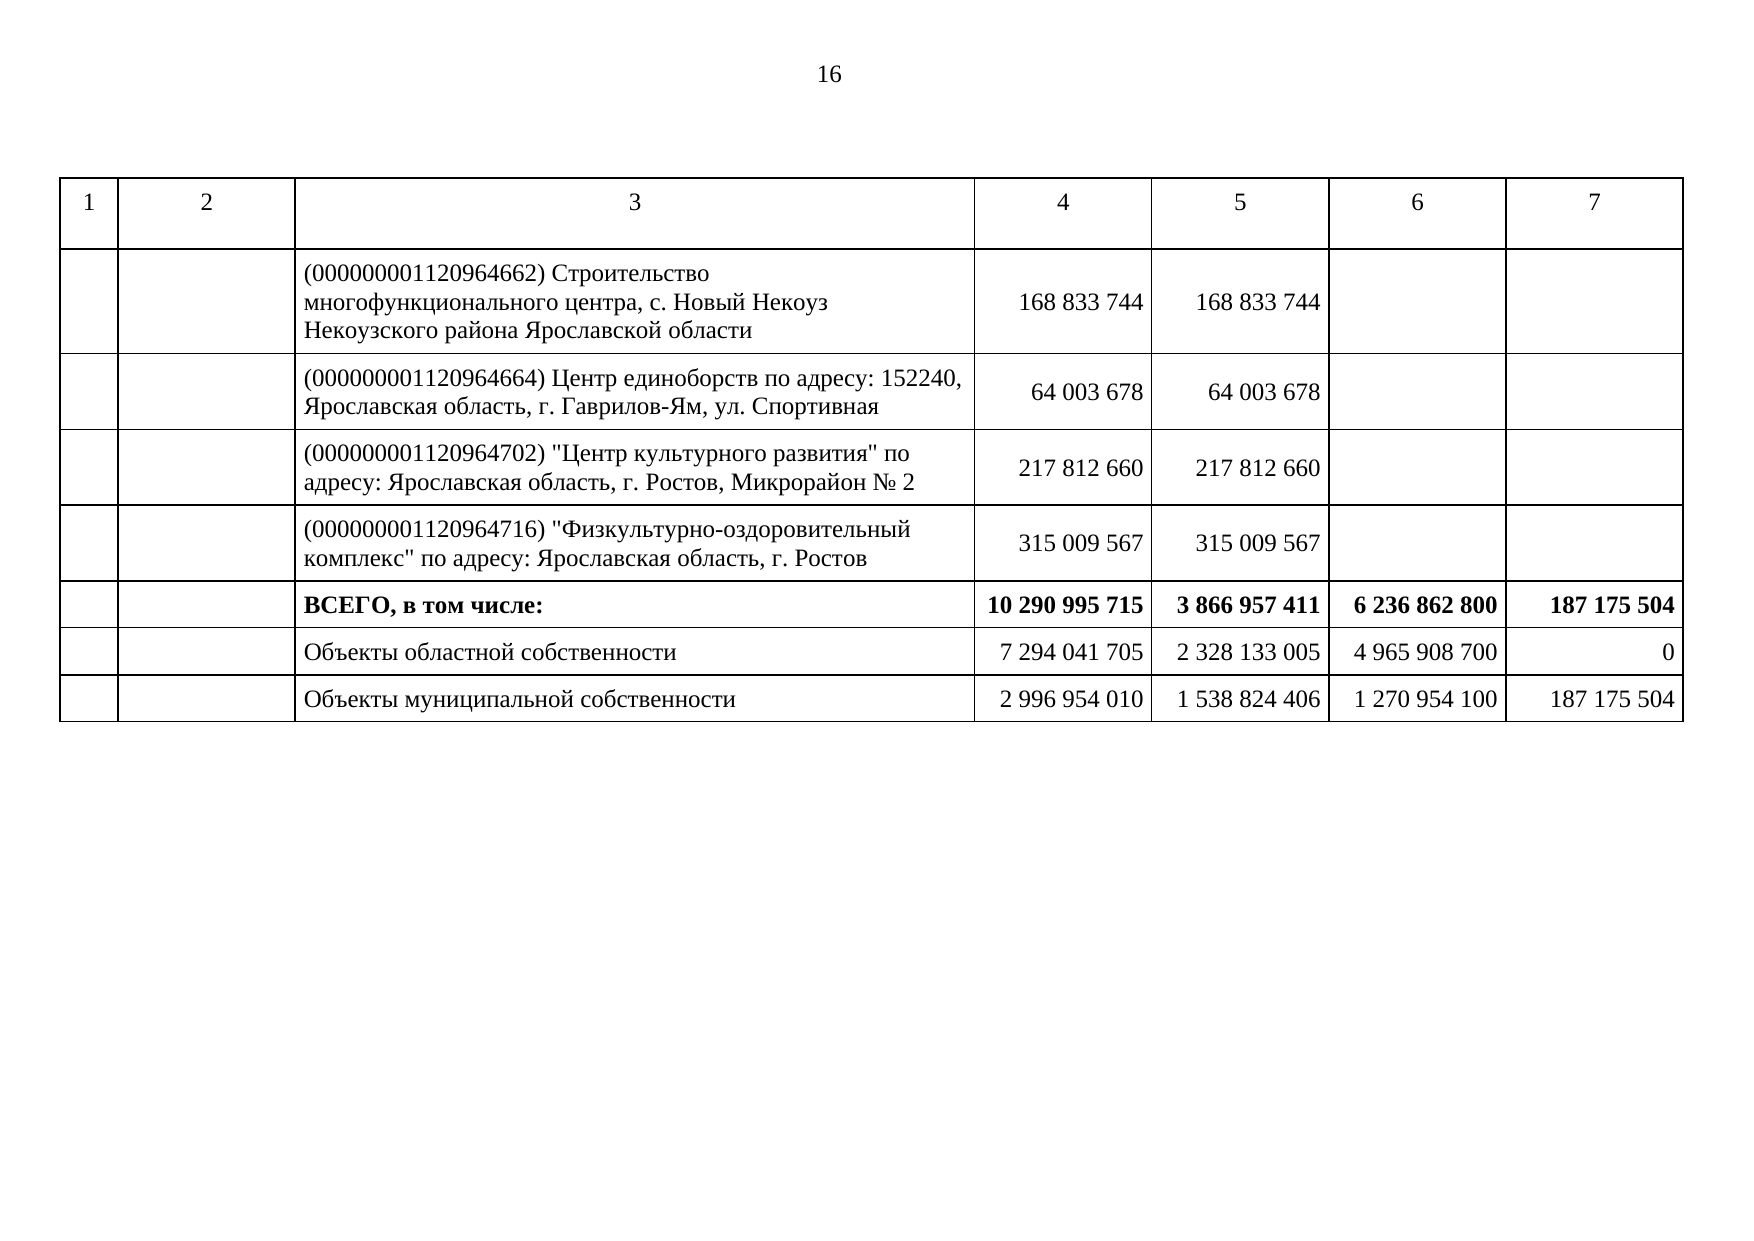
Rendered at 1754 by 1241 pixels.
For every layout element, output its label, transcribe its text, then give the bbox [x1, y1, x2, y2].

table_cell 2 996 954 010 [975, 676, 1151, 721]
table_cell [61, 676, 117, 721]
table_cell [119, 430, 294, 504]
table_cell [119, 250, 294, 353]
table_header 3 [296, 179, 974, 248]
table_cell [119, 582, 294, 627]
table_cell [1330, 354, 1505, 428]
table_cell 217 812 660 [975, 430, 1151, 504]
table_cell 7 294 041 705 [975, 628, 1151, 674]
table_cell [61, 250, 117, 353]
table_cell [1507, 506, 1682, 580]
table_cell [1507, 250, 1682, 353]
table_cell 4 965 908 700 [1330, 628, 1505, 674]
table_cell 315 009 567 [975, 506, 1151, 580]
table_cell 315 009 567 [1152, 506, 1328, 580]
table_header 4 [975, 179, 1151, 248]
table_cell 0 [1507, 628, 1682, 674]
table_cell 6 236 862 800 [1330, 582, 1505, 627]
table_cell [119, 628, 294, 674]
table_header 2 [119, 179, 294, 248]
table_cell 1 270 954 100 [1330, 676, 1505, 721]
table_cell [61, 628, 117, 674]
table_cell 168 833 744 [1152, 250, 1328, 353]
table_cell (000000001120964662) Строительство многофункционального центра, с. Новый Некоуз Некоузского района Ярославской области [296, 250, 974, 353]
table_cell 3 866 957 411 [1152, 582, 1328, 627]
table_cell 64 003 678 [1152, 354, 1328, 428]
table_header 5 [1152, 179, 1328, 248]
table_cell ВСЕГО, в том числе: [296, 582, 974, 627]
table_cell 187 175 504 [1507, 676, 1682, 721]
table_cell [1330, 250, 1505, 353]
table_cell 64 003 678 [975, 354, 1151, 428]
table_header 6 [1330, 179, 1505, 248]
table_cell [1507, 354, 1682, 428]
table_cell [61, 582, 117, 627]
table_cell [119, 354, 294, 428]
table_cell [61, 354, 117, 428]
table_cell (000000001120964664) Центр единоборств по адресу: 152240, Ярославская область, г. Гаврилов-Ям, ул. Спортивная [296, 354, 974, 428]
table_cell Объекты муниципальной собственности [296, 676, 974, 721]
table_cell [61, 430, 117, 504]
table_cell 2 328 133 005 [1152, 628, 1328, 674]
table_cell 1 538 824 406 [1152, 676, 1328, 721]
table_cell 10 290 995 715 [975, 582, 1151, 627]
table_cell [1507, 430, 1682, 504]
table_cell [1330, 430, 1505, 504]
table_cell 217 812 660 [1152, 430, 1328, 504]
table_cell [119, 676, 294, 721]
table_cell [61, 506, 117, 580]
table_header 1 [61, 179, 117, 248]
table_cell 187 175 504 [1507, 582, 1682, 627]
table_cell [119, 506, 294, 580]
table_header 7 [1507, 179, 1682, 248]
table_cell (000000001120964716) "Физкультурно-оздоровительный комплекс" по адресу: Ярославская область, г. Ростов [296, 506, 974, 580]
table_cell [1330, 506, 1505, 580]
table_cell (000000001120964702) "Центр культурного развития" по адресу: Ярославская область, г. Ростов, Микрорайон № 2 [296, 430, 974, 504]
table_cell Объекты областной собственности [296, 628, 974, 674]
table_cell 168 833 744 [975, 250, 1151, 353]
